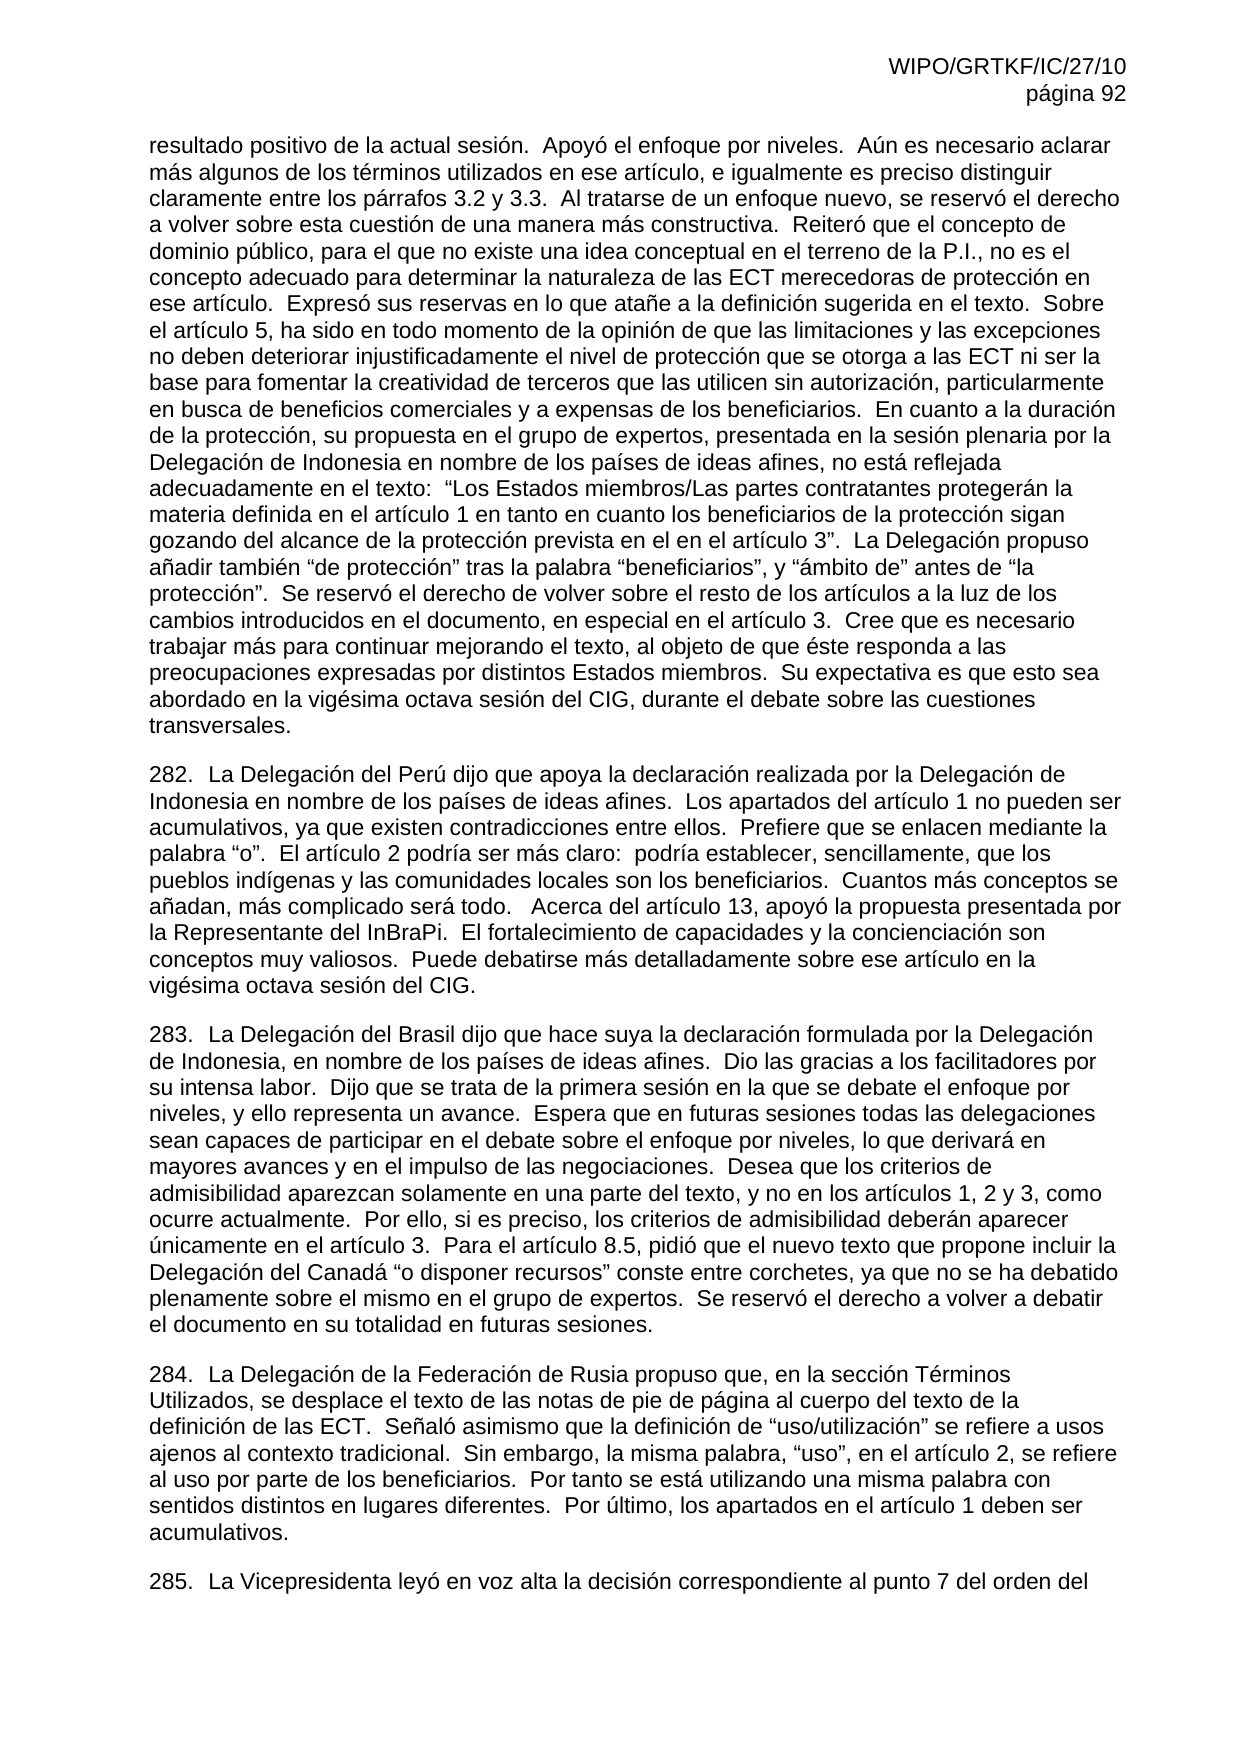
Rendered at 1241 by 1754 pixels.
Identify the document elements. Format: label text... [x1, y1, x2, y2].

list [149, 132, 1122, 738]
list La Delegación de la Federación de Rusia propuso que, en la sección Términos Utilizados, se desplace el texto de las notas de pie de página al cuerpo del texto de la definición de las ECT. Señaló asimismo que la definición de “uso/utilización” se refiere a usos ajenos al contexto tradicional. Sin embargo, la misma palabra, “uso”, en el artículo 2, se refiere al uso por parte de los beneficiarios. Por tanto se está utilizando una misma palabra con sentidos distintos en lugares diferentes. Por último, los apartados en el artículo 1 deben ser acumulativos. [149, 1361, 1122, 1545]
list La Delegación del Brasil dijo que hace suya la declaración formulada por la Delegación de Indonesia, en nombre de los países de ideas afines. Dio las gracias a los facilitadores por su intensa labor. Dijo que se trata de la primera sesión en la que se debate el enfoque por niveles, y ello representa un avance. Espera que en futuras sesiones todas las delegaciones sean capaces de participar en el debate sobre el enfoque por niveles, lo que derivará en mayores avances y en el impulso de las negociaciones. Desea que los criterios de admisibilidad aparezcan solamente en una parte del texto, y no en los artículos 1, 2 y 3, como ocurre actualmente. Por ello, si es preciso, los criterios de admisibilidad deberán aparecer únicamente en el artículo 3. Para el artículo 8.5, pidió que el nuevo texto que propone incluir la Delegación del Canadá “o disponer recursos” conste entre corchetes, ya que no se ha debatido plenamente sobre el mismo en el grupo de expertos. Se reservó el derecho a volver a debatir el documento en su totalidad en futuras sesiones. [149, 1021, 1122, 1338]
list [149, 1568, 1122, 1594]
list La Delegación del Perú dijo que apoya la declaración realizada por la Delegación de Indonesia en nombre de los países de ideas afines. Los apartados del artículo 1 no pueden ser acumulativos, ya que existen contradicciones entre ellos. Prefiere que se enlacen mediante la palabra “o”. El artículo 2 podría ser más claro: podría establecer, sencillamente, que los pueblos indígenas y las comunidades locales son los beneficiarios. Cuantos más conceptos se añadan, más complicado será todo. Acerca del artículo 13, apoyó la propuesta presentada por la Representante del InBraPi. El fortalecimiento de capacidades y la concienciación son conceptos muy valiosos. Puede debatirse más detalladamente sobre ese artículo en la vigésima octava sesión del CIG. [149, 761, 1122, 998]
